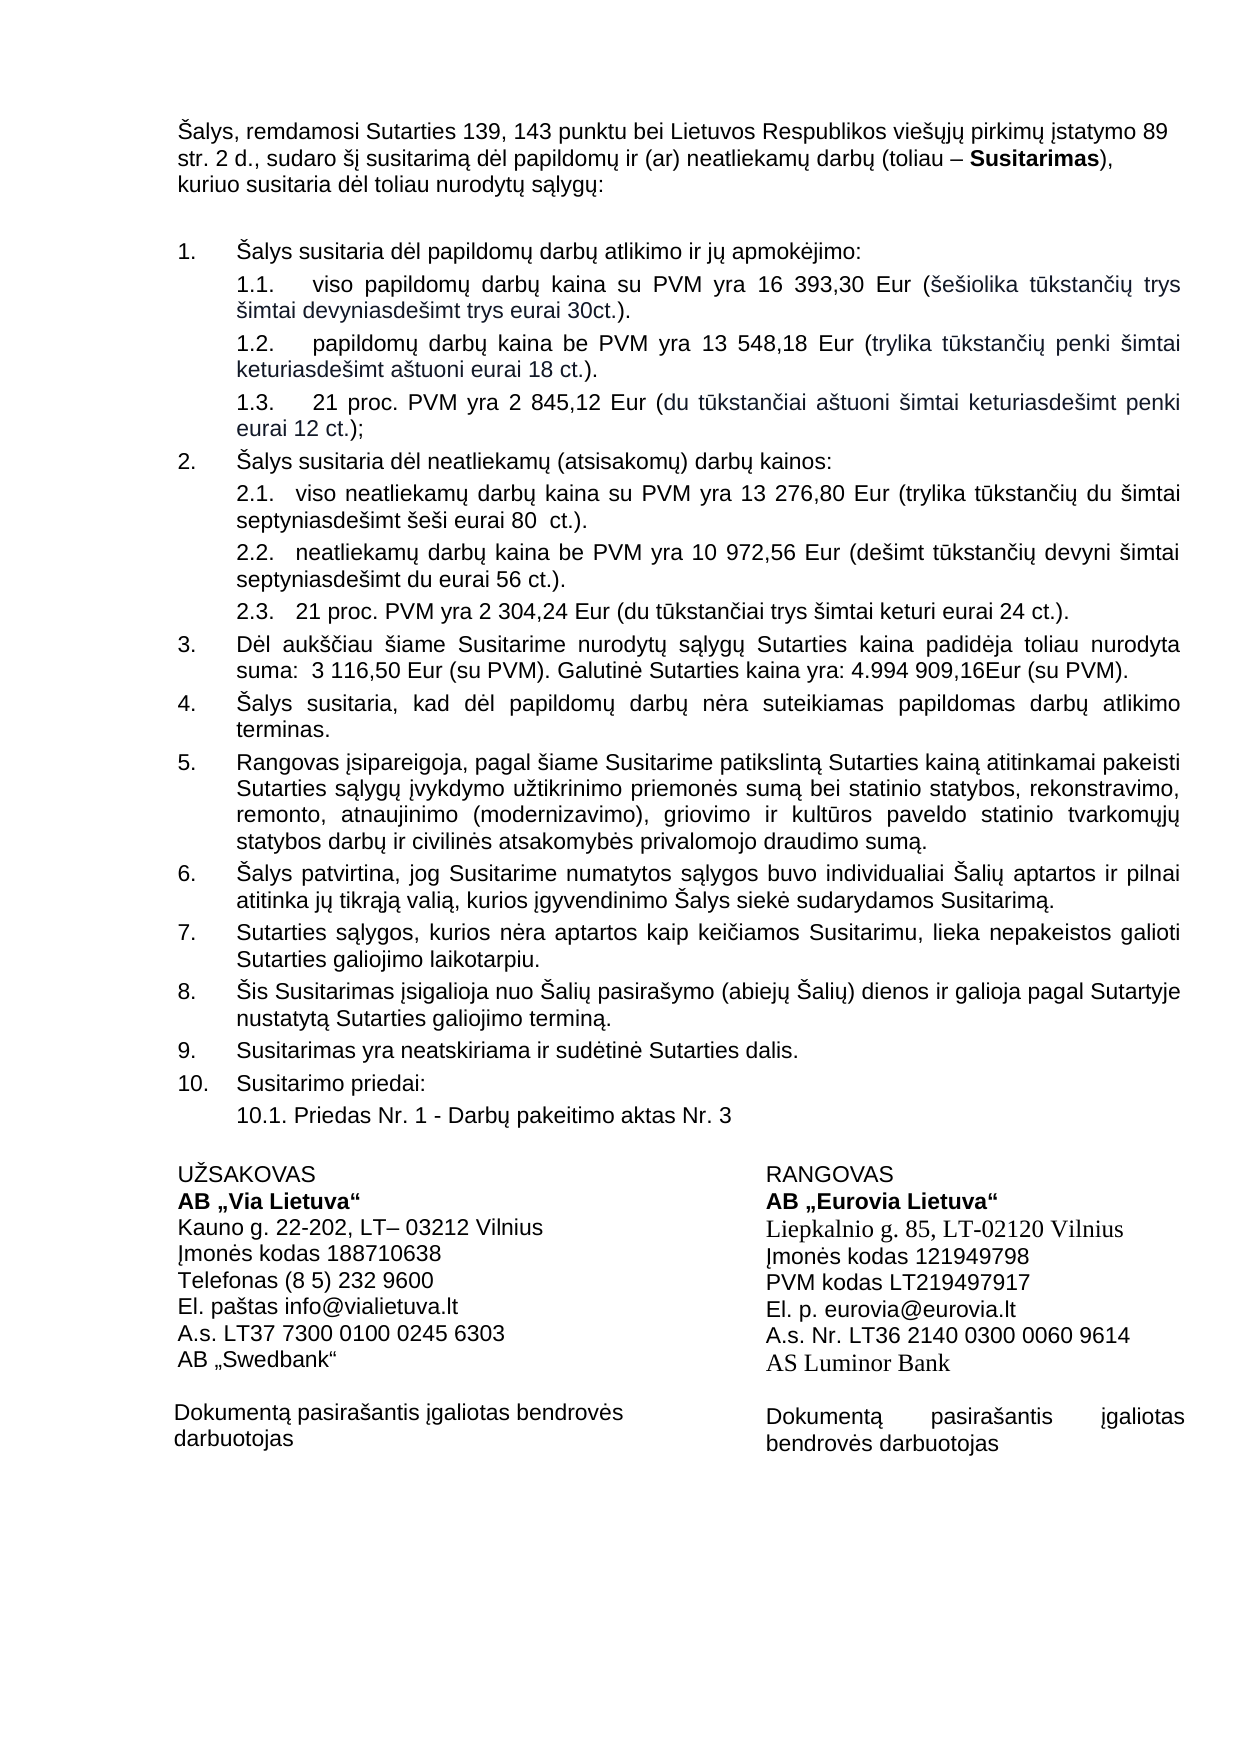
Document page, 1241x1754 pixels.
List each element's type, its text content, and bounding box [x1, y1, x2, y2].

text 2.3. 21 proc. PVM yra 2 304,24 Eur (du tūkstančiai trys šimtai keturi eurai 24 ct.). [236, 598, 1181, 624]
list Šis Susitarimas įsigalioja nuo Šalių pasirašymo (abiejų Šalių) dienos ir galioja pagal Sutartyje nustatytą Sutarties galiojimo terminą. [177, 978, 1181, 1031]
list Rangovas įsipareigoja, pagal šiame Susitarime patikslintą Sutarties kainą atitinkamai pakeisti Sutarties sąlygų įvykdymo užtikrinimo priemonės sumą bei statinio statybos, rekonstravimo, remonto, atnaujinimo (modernizavimo), griovimo ir kultūros paveldo statinio tvarkomųjų statybos darbų ir civilinės atsakomybės privalomojo draudimo sumą. [177, 749, 1181, 854]
list susitaria dėl atlikimo ir jų apmokėjimo: [177, 238, 1181, 264]
table_header AB „Via Lietuva“ Kauno g. 22-202, LT– 03212 Vilnius Įmonės kodas 188710638 Telefonas (8 5) 232 9600 El. paštas info@vialietuva.lt A.s. LT37 7300 0100 0245 6303 AB „Swedbank“ Dokumentą pasirašantis įgaliotas bendrovės darbuotojas [163, 1161, 635, 1456]
text Šalys, remdamosi Sutarties sudaro šį susitarimą dėl papildomų ir (ar) neatliekamų darbų (toliau – Susitarimas), kuriuo susitaria dėl toliau nurodytų sąlygų: [177, 118, 1181, 197]
list papildomų darbų kaina be PVM yra Eur (). [236, 330, 1181, 382]
text 2.1. viso neatliekamų darbų kaina su PVM yra 13 276,80 Eur (trylika tūkstančių du šimtai septyniasdešimt šeši eurai 80 ct.). [236, 480, 1181, 533]
list 10.1. Priedas Nr. 1 - [236, 1102, 1181, 1129]
list Šalys susitaria dėl neatliekamų (atsisakomų) darbų kainos: [177, 448, 1181, 474]
table_header Įmonės kodas PVM kodas El. p. A.s. Nr. Dokumentą pasirašantis įgaliotas bendrovės darbuotojas [635, 1161, 1196, 1456]
list 21 proc. PVM yra Eur (); [236, 389, 1181, 441]
list Dėl aukščiau šiame Susitarime nurodytų sąlygų Sutarties kaina padidėja toliau nurodyta suma: 3 116,50 Eur (su PVM). Galutinė Sutarties kaina yra: 4.994 909,16Eur (su PVM). [177, 631, 1181, 683]
list Sutarties sąlygos, kurios nėra aptartos kaip keičiamos Susitarimu, lieka nepakeistos galioti Sutarties galiojimo laikotarpiu. [177, 919, 1181, 972]
list viso papildomų darbų kaina su PVM yra Eur (). [236, 271, 1181, 323]
text 2.2. neatliekamų darbų kaina be PVM yra 10 972,56 Eur (dešimt tūkstančių devyni šimtai septyniasdešimt du eurai 56 ct.). [236, 539, 1181, 592]
list Susitarimo priedai: [177, 1070, 1181, 1096]
list Susitarimas yra neatskiriama ir sudėtinė Sutarties dalis. [177, 1037, 1181, 1063]
list Šalys patvirtina, jog Susitarime numatytos sąlygos buvo individualiai Šalių aptartos ir pilnai atitinka jų tikrąją valią, kurios įgyvendinimo Šalys siekė sudarydamos Susitarimą. [177, 860, 1181, 913]
list Šalys susitaria, kad dėl papildomų darbų nėra suteikiamas papildomas darbų atlikimo terminas. [177, 690, 1181, 742]
